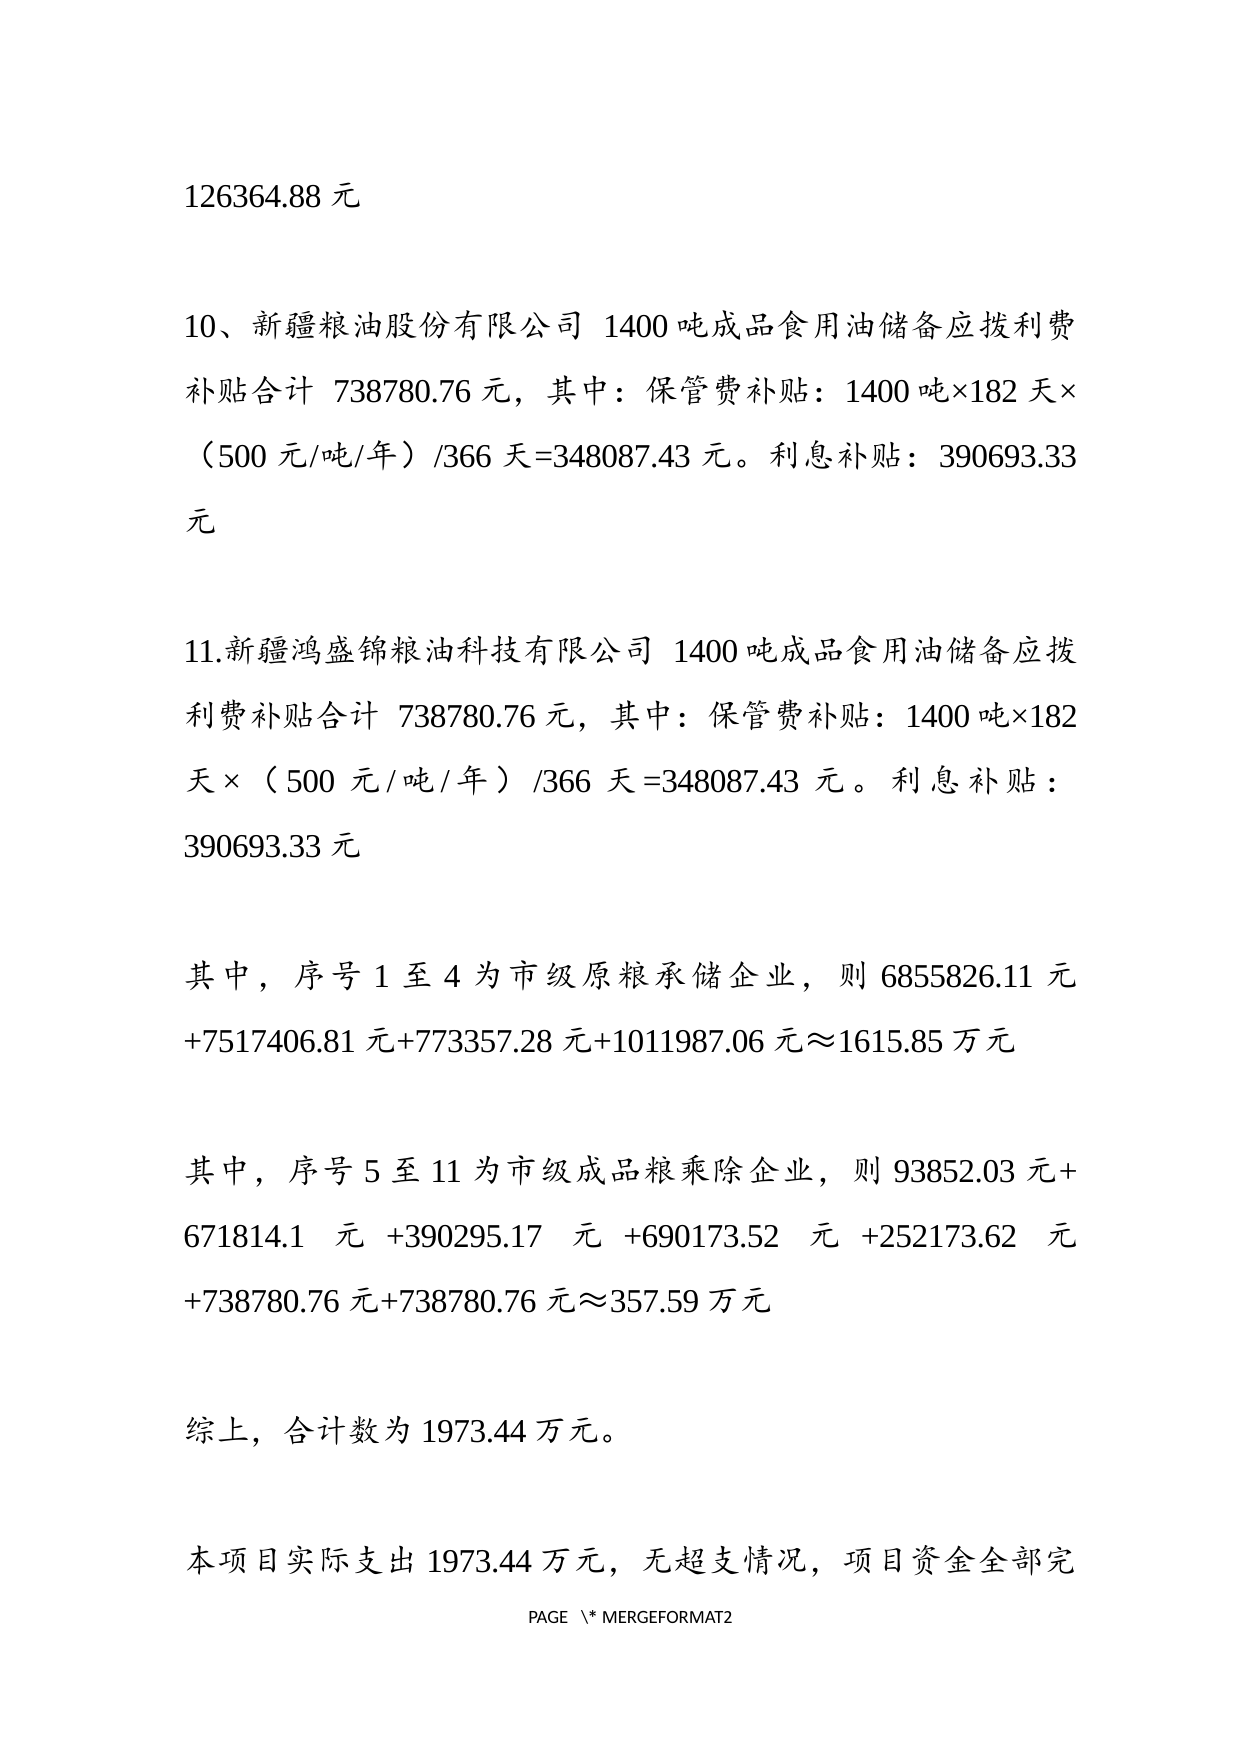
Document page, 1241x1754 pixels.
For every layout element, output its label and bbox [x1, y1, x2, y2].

text [183, 162, 1078, 1592]
